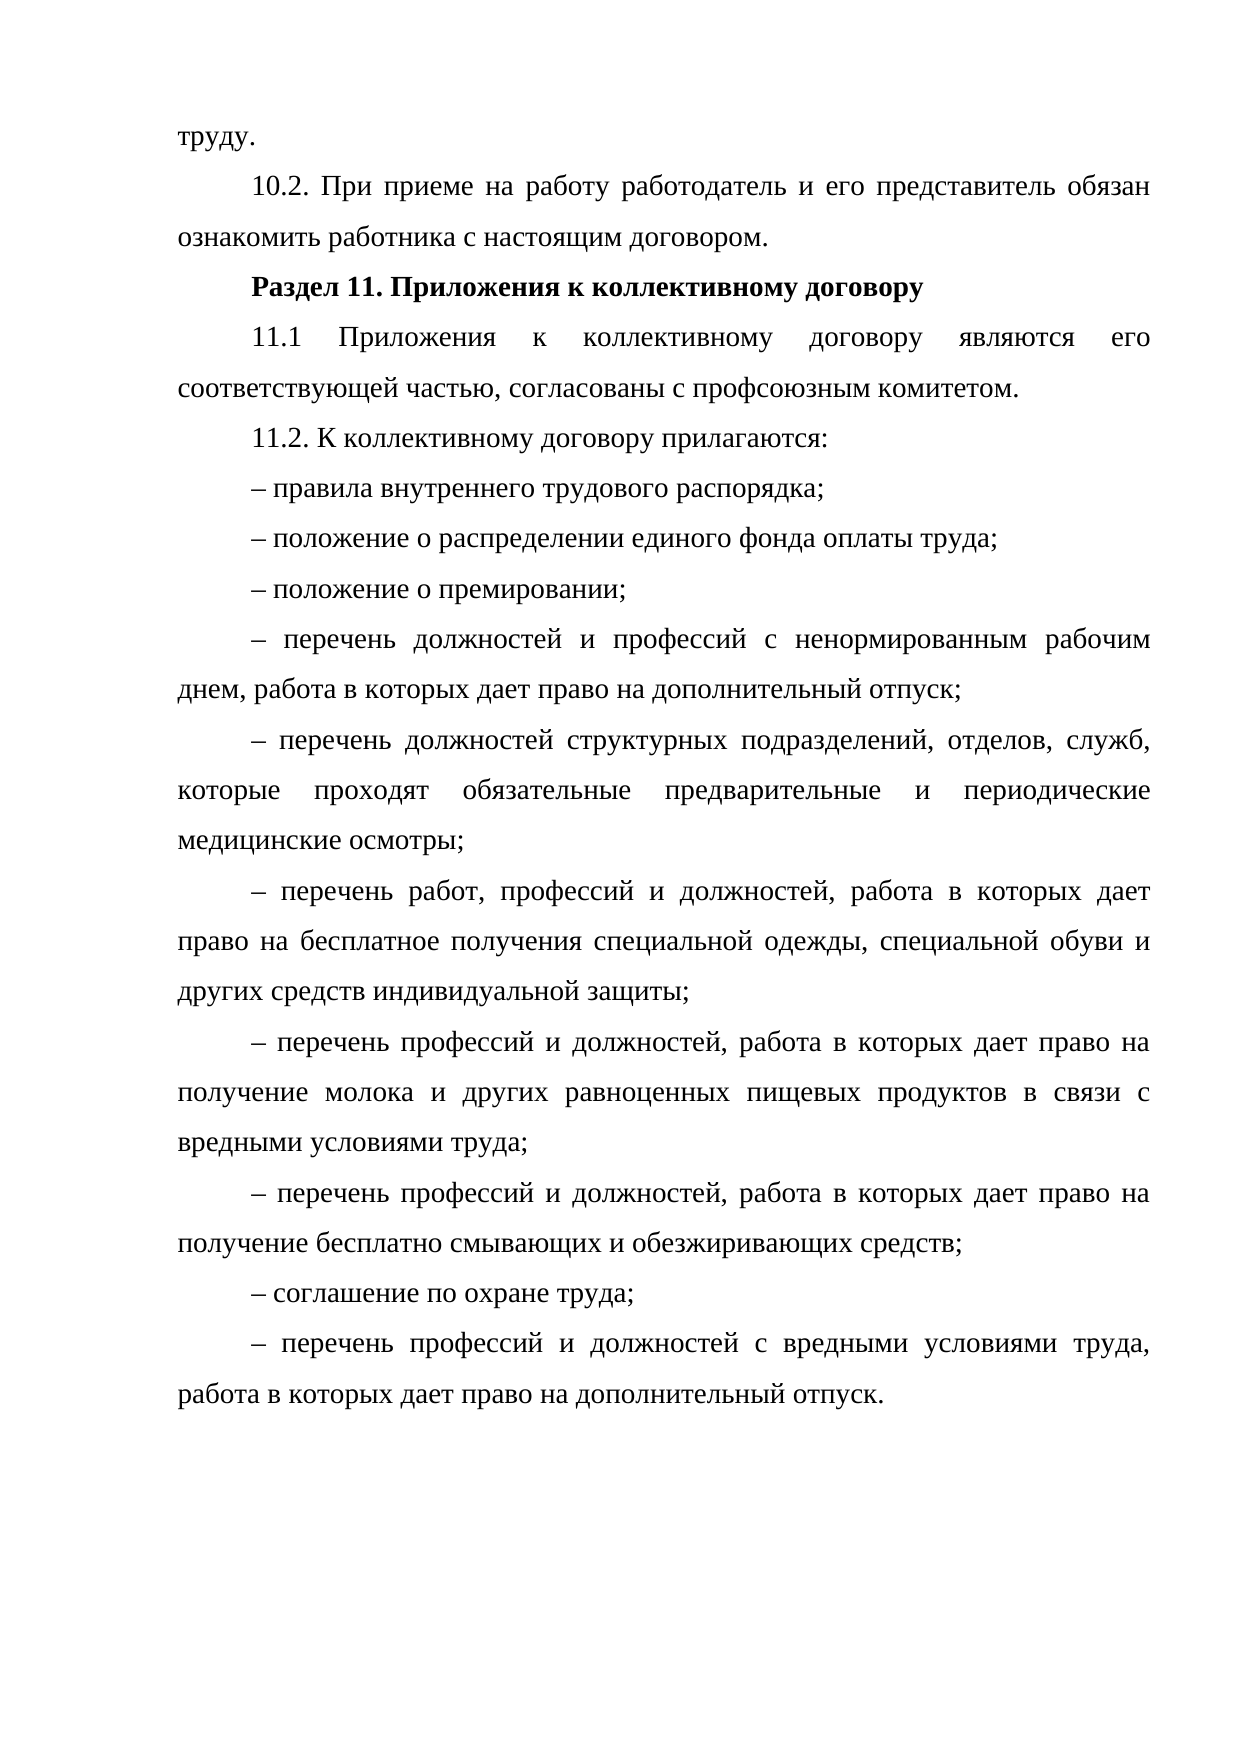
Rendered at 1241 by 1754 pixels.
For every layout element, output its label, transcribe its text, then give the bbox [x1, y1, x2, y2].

text 11.1 Приложения к коллективному договору являются его соответствующей частью, согласованы с профсоюзным комитетом. [177, 319, 1152, 403]
text – соглашение по охране труда; [177, 1275, 1152, 1309]
text – перечень работ, профессий и должностей, работа в которых дает право на бесплатное получения специальной одежды, специальной обуви и других средств индивидуальной защиты; [177, 873, 1152, 1007]
text – перечень профессий и должностей, работа в которых дает право на получение бесплатно смывающих и обезжиривающих средств; [177, 1175, 1152, 1258]
text – перечень профессий и должностей с вредными условиями труда, работа в которых дает право на дополнительный отпуск. [177, 1326, 1152, 1409]
text – положение о премировании; [177, 571, 1152, 604]
text Раздел 11. Приложения к коллективному договору [177, 269, 1152, 303]
text – положение о распределении единого фонда оплаты труда; [177, 521, 1152, 554]
text – правила внутреннего трудового распорядка; [177, 470, 1152, 504]
text – перечень должностей и профессий с ненормированным рабочим днем, работа в которых дает право на дополнительный отпуск; [177, 621, 1152, 705]
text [177, 118, 1152, 152]
text – перечень должностей структурных подразделений, отделов, служб, которые проходят обязательные предварительные и периодические медицинские осмотры; [177, 722, 1152, 856]
text – перечень профессий и должностей, работа в которых дает право на получение молока и других равноценных пищевых продуктов в связи с вредными условиями труда; [177, 1024, 1152, 1158]
text 10.2. При приеме на работу работодатель и его представитель обязан ознакомить работника с настоящим договором. [177, 168, 1152, 252]
text 11.2. К коллективному договору прилагаются: [177, 420, 1152, 453]
